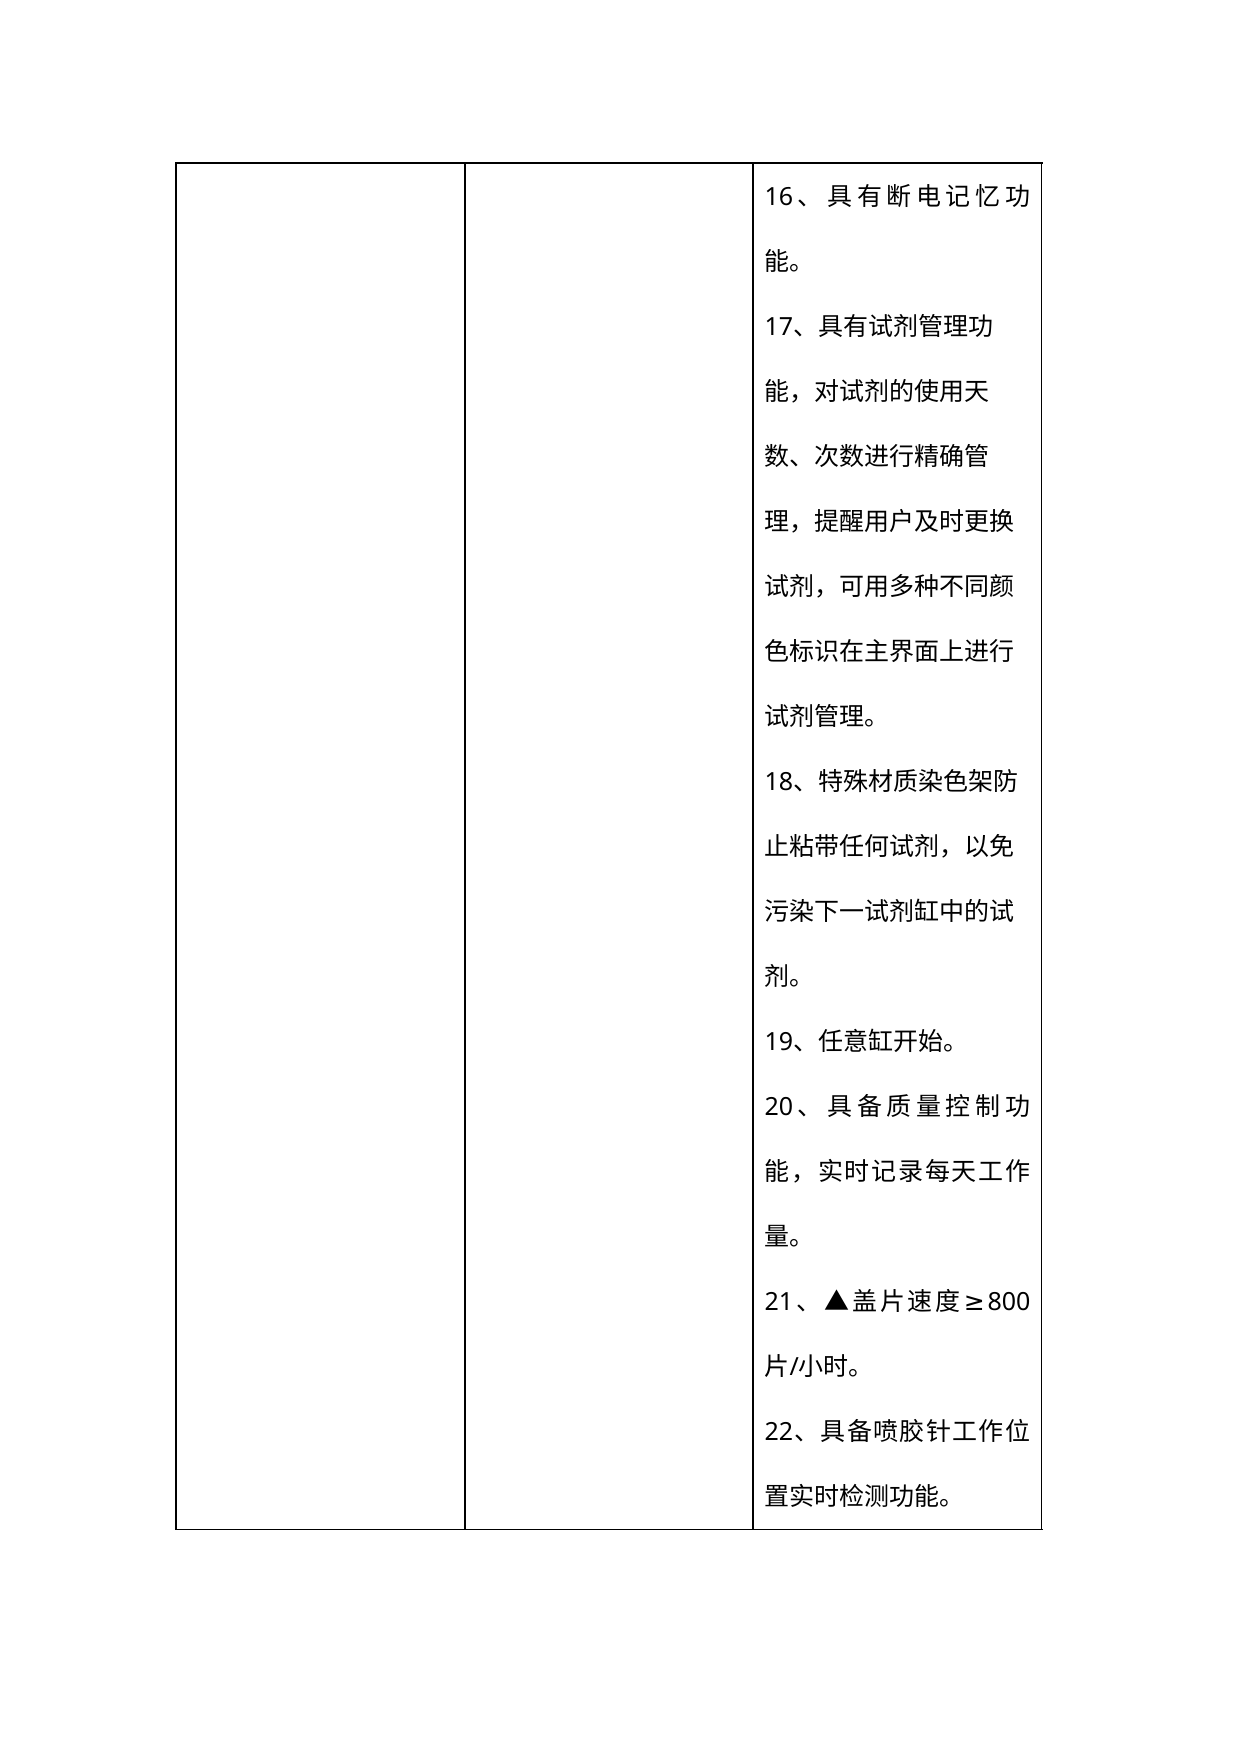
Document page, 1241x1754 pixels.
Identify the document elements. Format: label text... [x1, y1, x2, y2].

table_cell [754, 164, 1041, 1528]
table_cell 1 [177, 164, 464, 1528]
table_cell [466, 164, 752, 1528]
